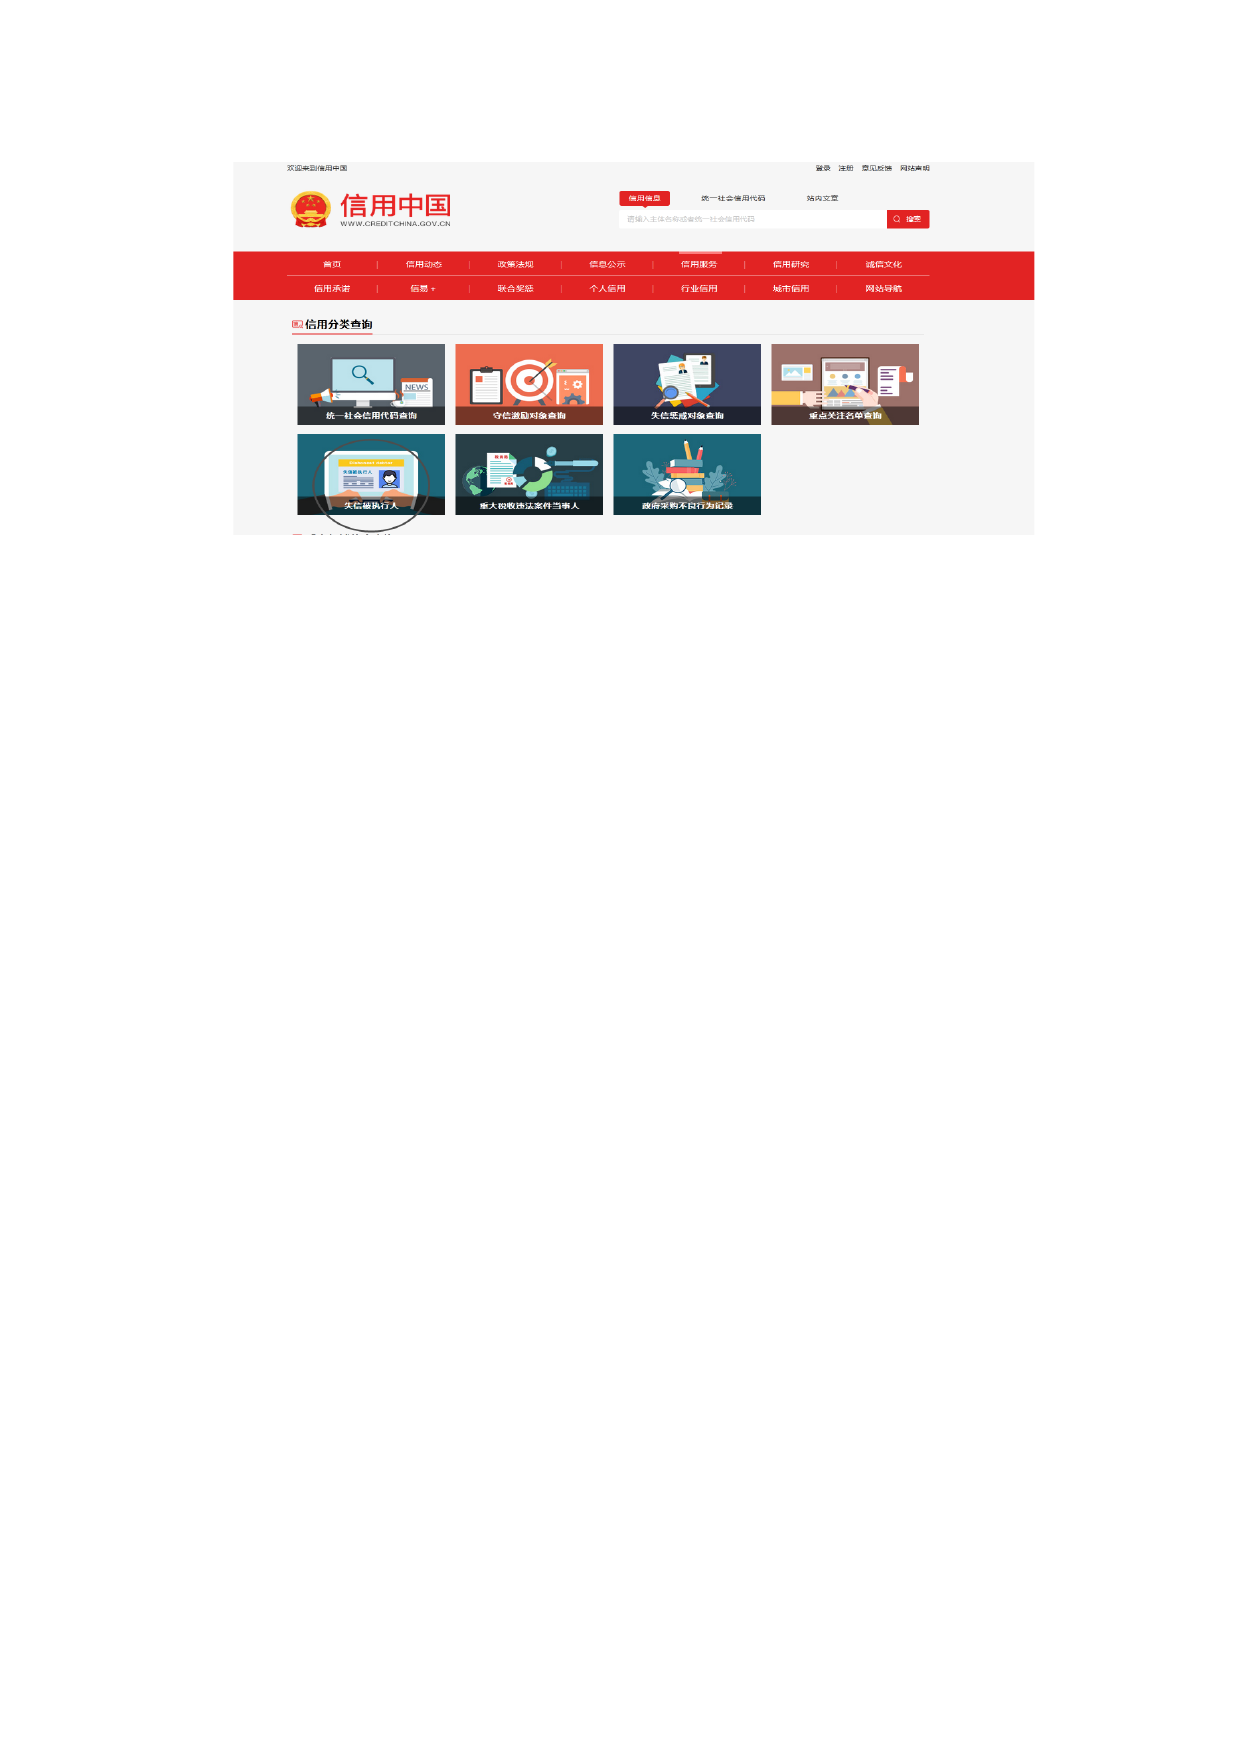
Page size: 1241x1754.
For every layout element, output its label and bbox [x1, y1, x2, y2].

picture [233, 162, 1035, 535]
